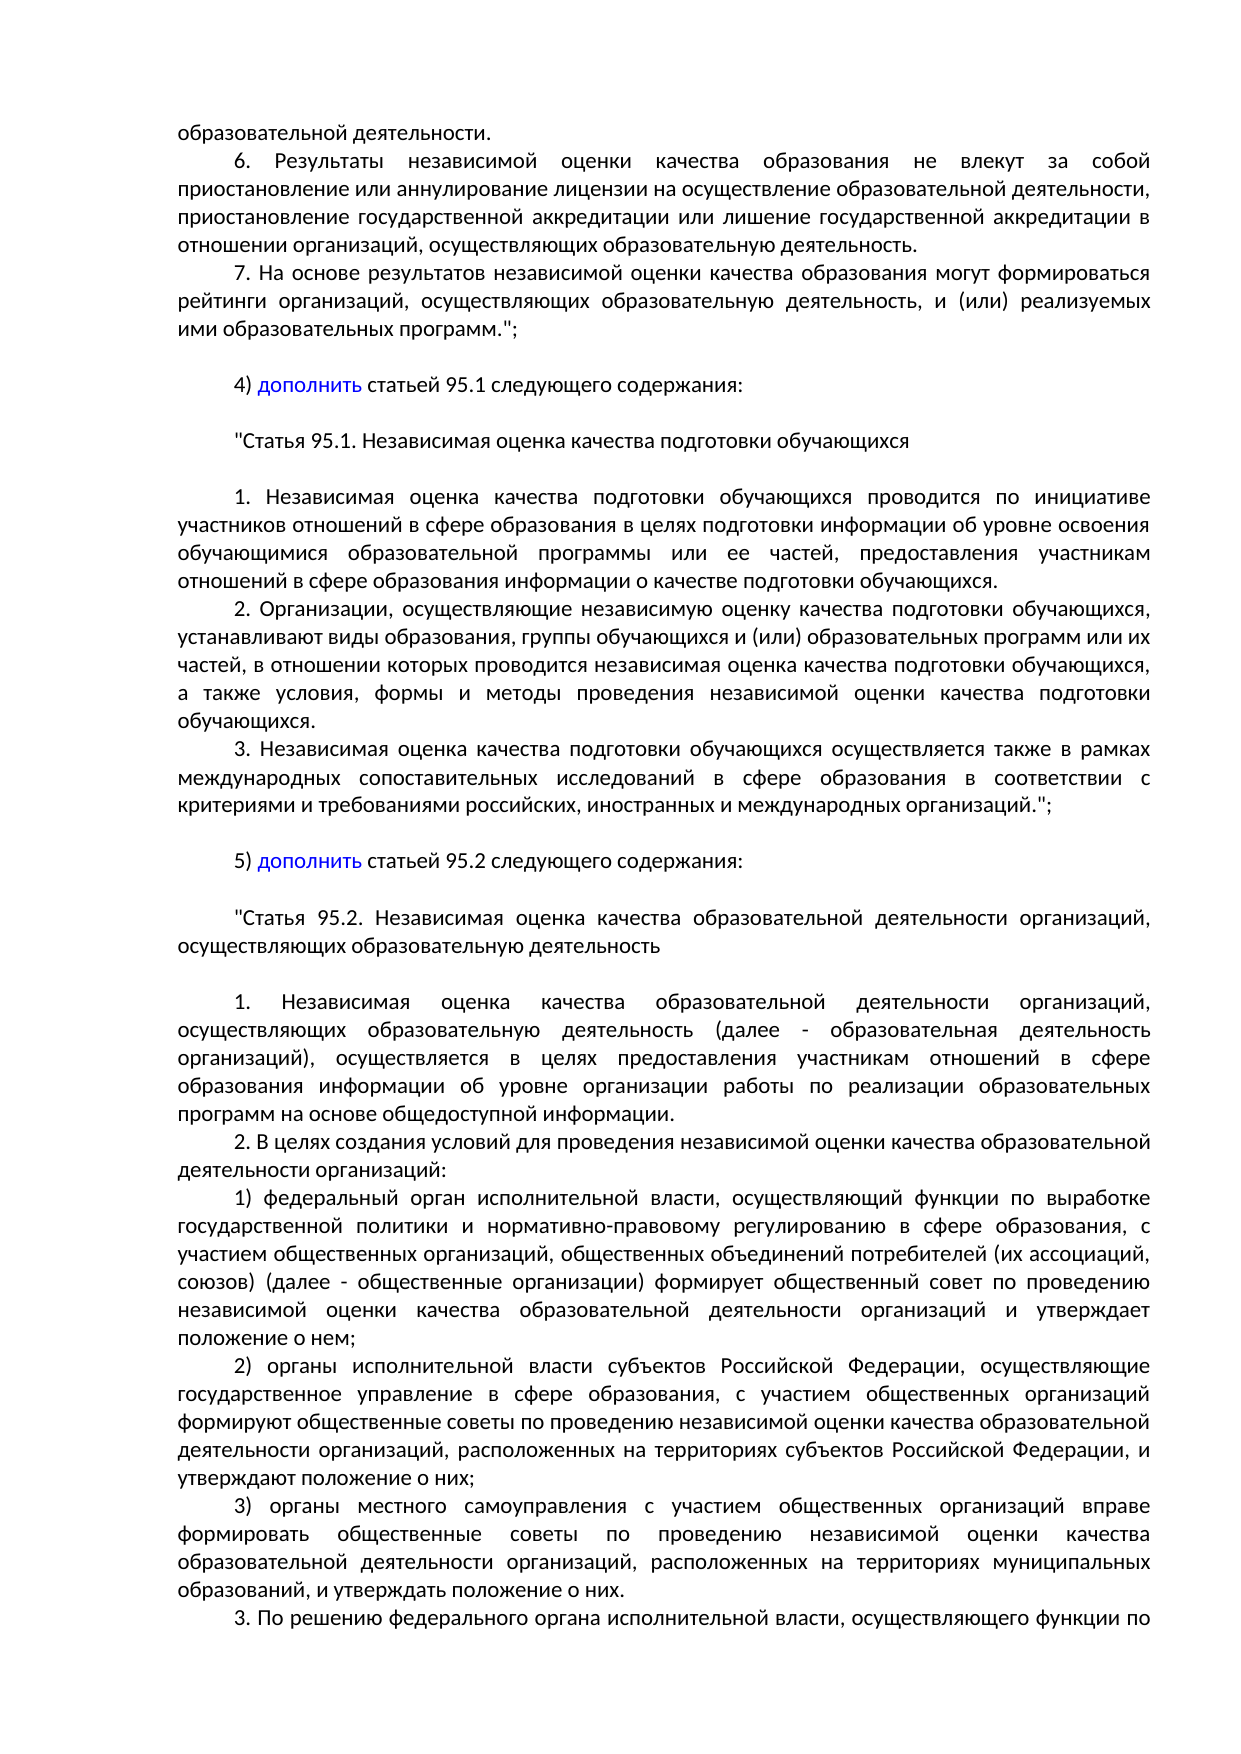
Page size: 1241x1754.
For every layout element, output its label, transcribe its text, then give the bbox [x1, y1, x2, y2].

text 3) органы местного самоуправления с участием общественных организаций вправе формировать общественные советы по проведению независимой оценки качества образовательной деятельности организаций, расположенных на территориях муниципальных образований, и утверждать положение о них. [177, 1491, 1152, 1603]
text 1) федеральный орган исполнительной власти, осуществляющий функции по выработке государственной политики и нормативно-правовому регулированию в сфере образования, с участием общественных организаций, общественных объединений потребителей (их ассоциаций, союзов) (далее - общественные организации) формирует общественный совет по проведению независимой оценки качества образовательной деятельности организаций и утверждает положение о нем; [177, 1183, 1152, 1351]
text 3. Независимая оценка качества подготовки обучающихся осуществляется также в рамках международных сопоставительных исследований в сфере образования в соответствии с критериями и требованиями российских, иностранных и международных организаций."; [177, 734, 1152, 819]
text 2. Организации, осуществляющие независимую оценку качества подготовки обучающихся, устанавливают виды образования, группы обучающихся и (или) образовательных программ или их частей, в отношении которых проводится независимая оценка качества подготовки обучающихся, а также условия, формы и методы проведения независимой оценки качества подготовки обучающихся. [177, 594, 1152, 734]
text 5) дополнить статьей 95.2 следующего содержания: [177, 847, 1152, 875]
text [177, 118, 1152, 146]
text 2) органы исполнительной власти субъектов Российской Федерации, осуществляющие государственное управление в сфере образования, с участием общественных организаций формируют общественные советы по проведению независимой оценки качества образовательной деятельности организаций, расположенных на территориях субъектов Российской Федерации, и утверждают положение о них; [177, 1351, 1152, 1491]
text 1. Независимая оценка качества подготовки обучающихся проводится по инициативе участников отношений в сфере образования в целях подготовки информации об уровне освоения обучающимися образовательной программы или ее частей, предоставления участникам отношений в сфере образования информации о качестве подготовки обучающихся. [177, 482, 1152, 594]
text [177, 1603, 1152, 1631]
text 4) дополнить статьей 95.1 следующего содержания: [177, 370, 1152, 398]
text 6. Результаты независимой оценки качества образования не влекут за собой приостановление или аннулирование лицензии на осуществление образовательной деятельности, приостановление государственной аккредитации или лишение государственной аккредитации в отношении организаций, осуществляющих образовательную деятельность. [177, 146, 1152, 258]
text "Статья 95.2. Независимая оценка качества образовательной деятельности организаций, осуществляющих образовательную деятельность [177, 903, 1152, 959]
text 7. На основе результатов независимой оценки качества образования могут формироваться рейтинги организаций, осуществляющих образовательную деятельность, и (или) реализуемых ими образовательных программ."; [177, 258, 1152, 342]
text 1. Независимая оценка качества образовательной деятельности организаций, осуществляющих образовательную деятельность (далее - образовательная деятельность организаций), осуществляется в целях предоставления участникам отношений в сфере образования информации об уровне организации работы по реализации образовательных программ на основе общедоступной информации. [177, 987, 1152, 1127]
text "Статья 95.1. Независимая оценка качества подготовки обучающихся [177, 426, 1152, 454]
text 2. В целях создания условий для проведения независимой оценки качества образовательной деятельности организаций: [177, 1127, 1152, 1183]
